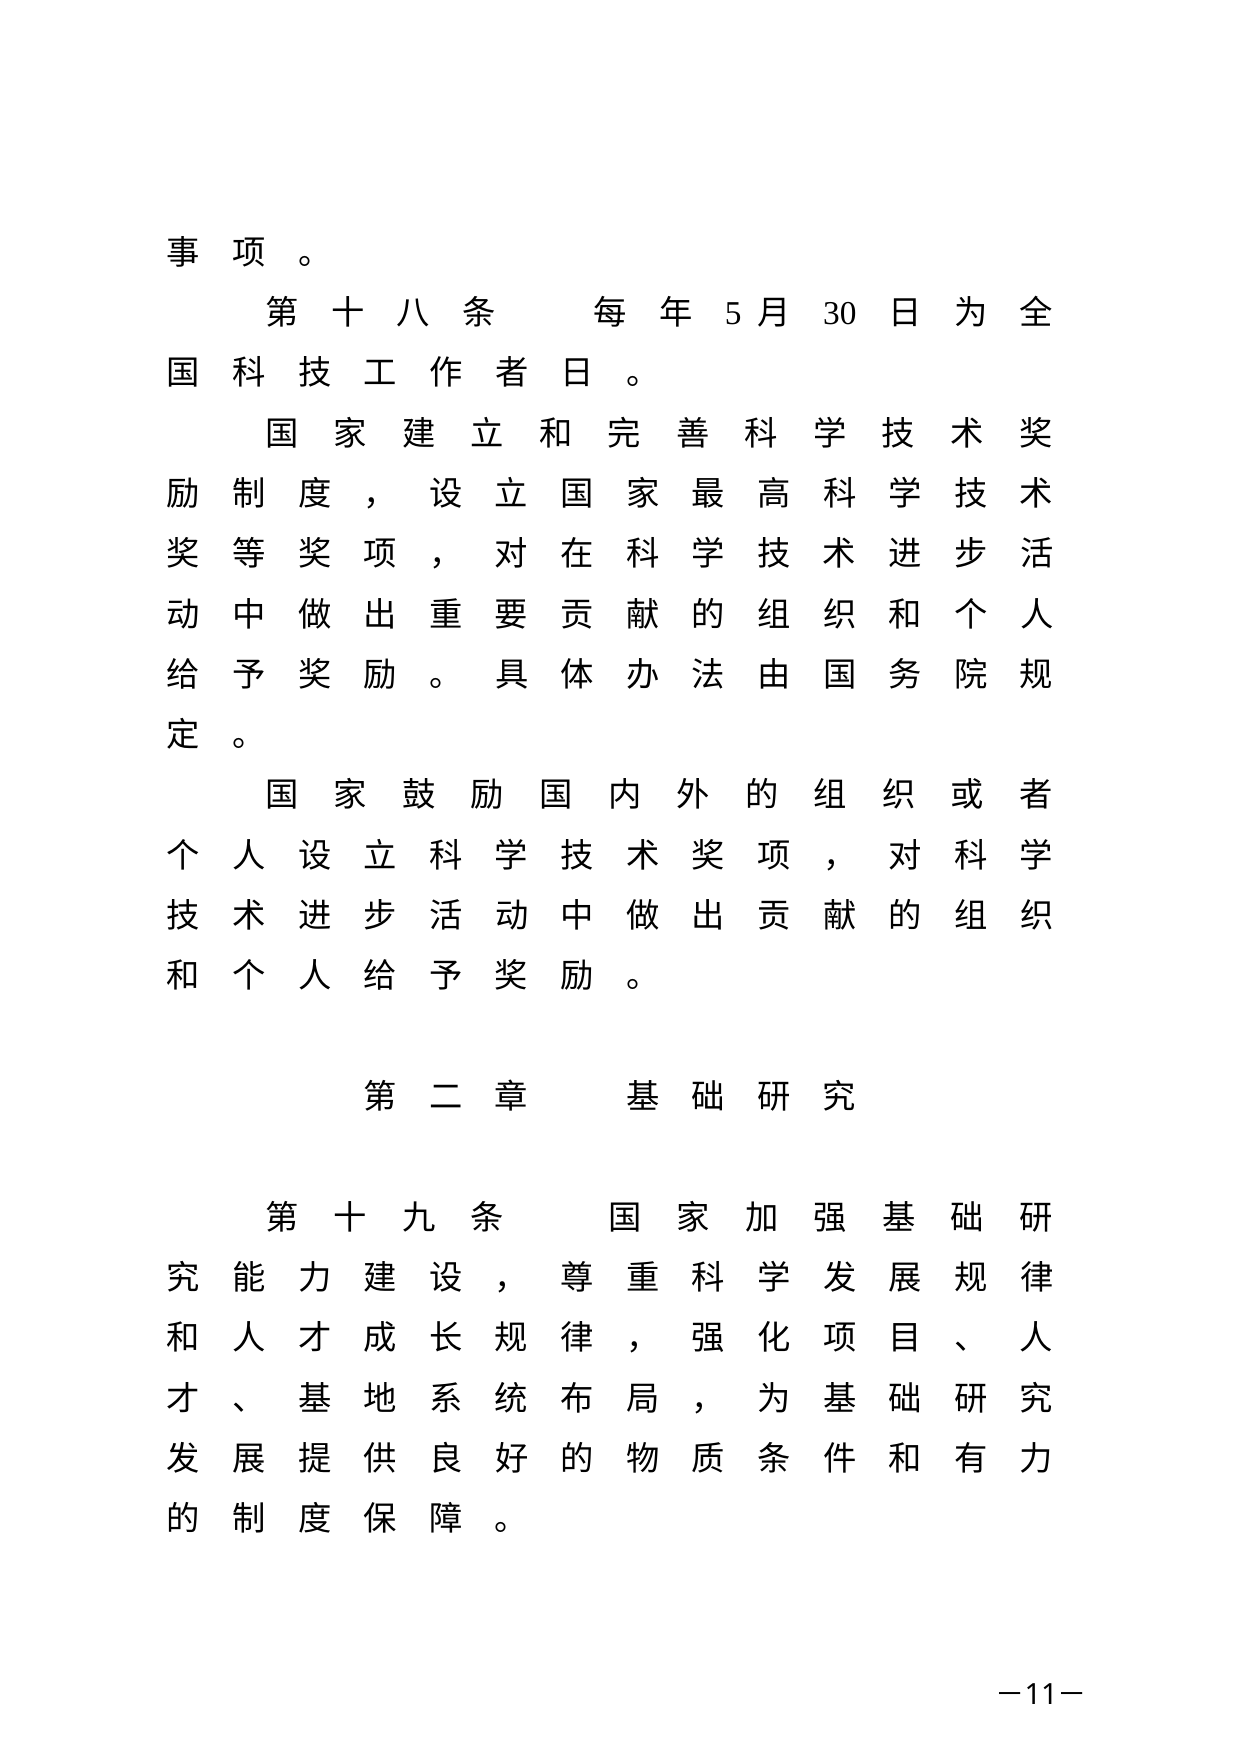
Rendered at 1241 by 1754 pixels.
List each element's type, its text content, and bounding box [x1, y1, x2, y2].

text 第二章 基础研究 [167, 1064, 1085, 1124]
text 国家鼓励国内外的组织或者个人设立科学技术奖项，对科学技术进步活动中做出贡献的组织和个人给予奖励。 [167, 762, 1085, 1003]
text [167, 219, 1085, 280]
text 第十八条 每年5月30日为全国科技工作者日。 [167, 280, 1085, 400]
text 国家建立和完善科学技术奖励制度，设立国家最高科学技术奖等奖项，对在科学技术进步活动中做出重要贡献的组织和个人给予奖励。具体办法由国务院规定。 [167, 400, 1085, 762]
text 第十九条 国家加强基础研究能力建设，尊重科学发展规律和人才成长规律，强化项目、人才、基地系统布局，为基础研究发展提供良好的物质条件和有力的制度保障。 [167, 1184, 1085, 1546]
